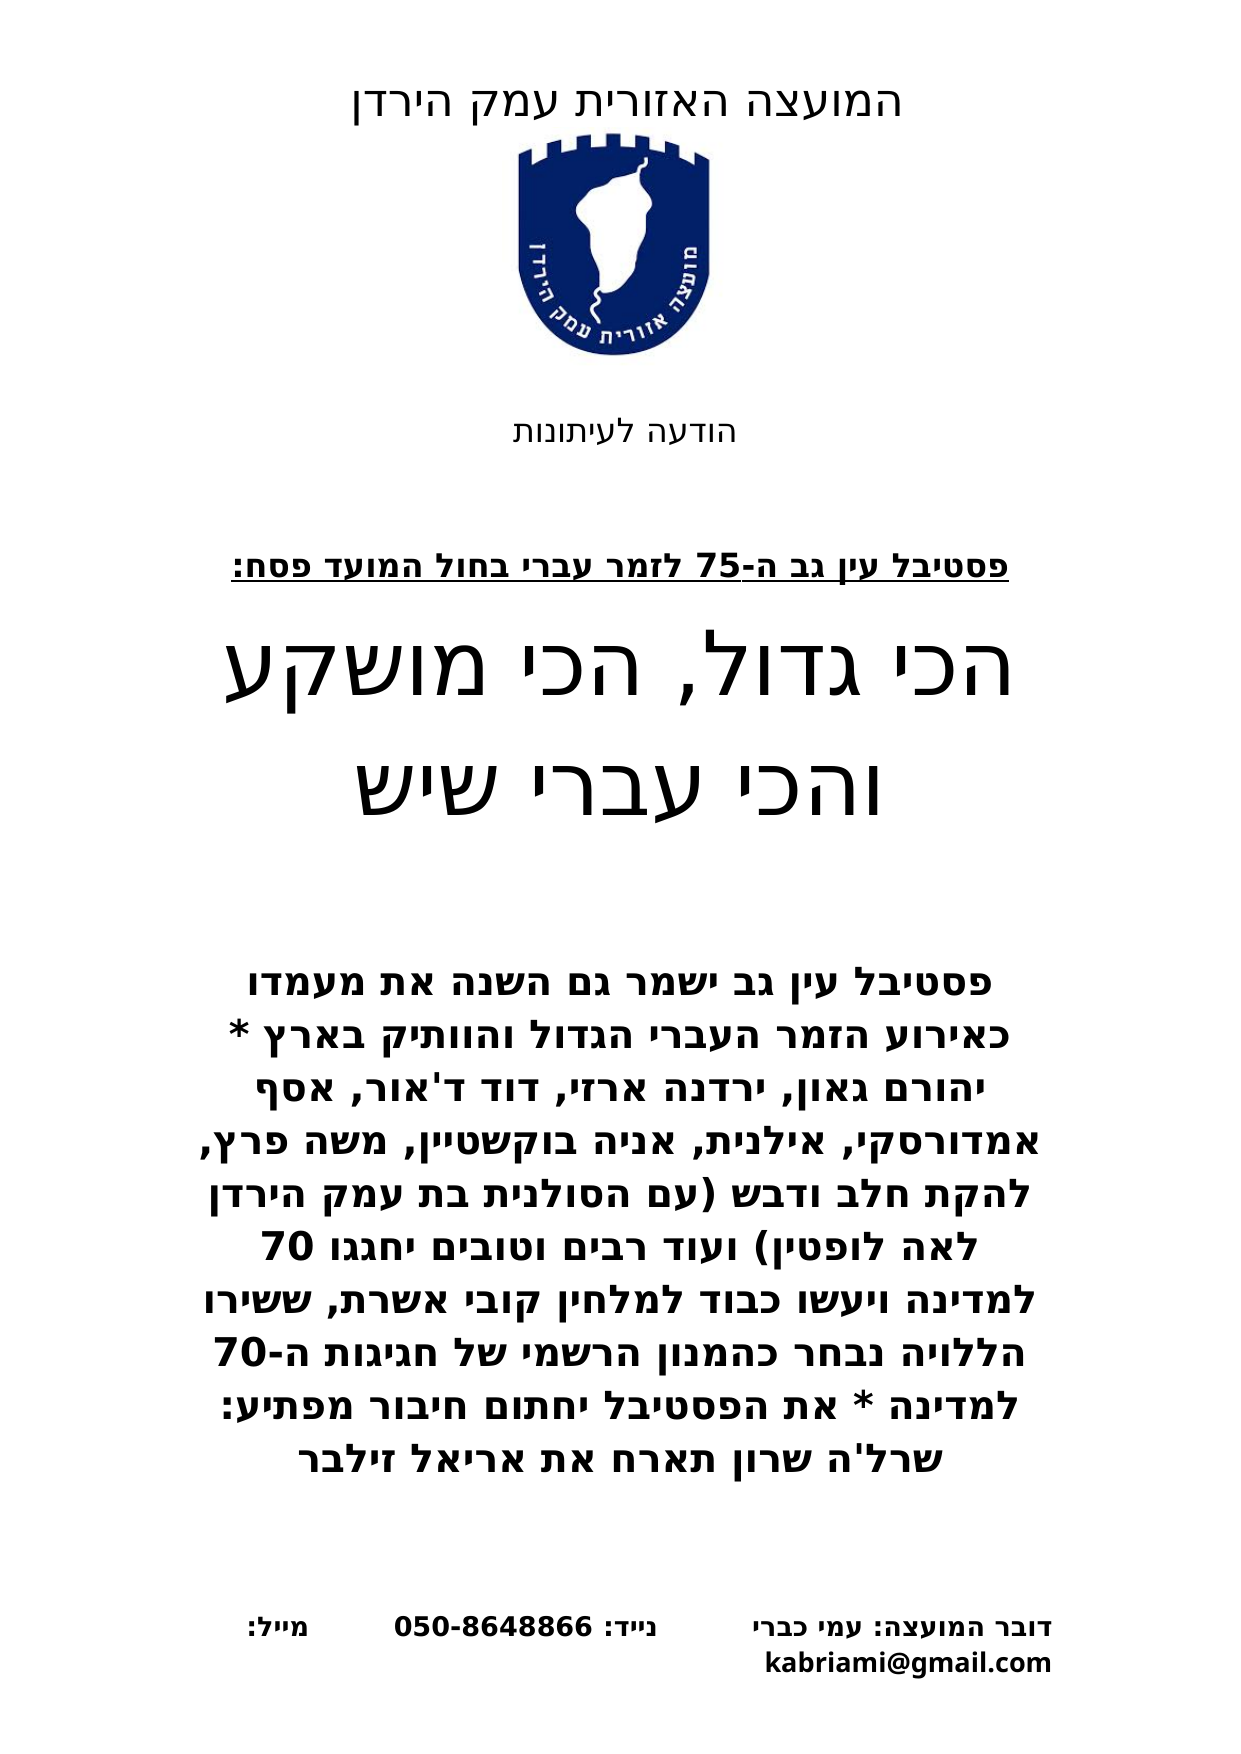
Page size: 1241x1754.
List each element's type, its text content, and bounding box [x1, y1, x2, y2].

text פסטיבל עין גב ה-75 לזמר עברי בחול המועד פסח: [187, 547, 1053, 586]
text פסטיבל עין גב ישמר גם השנה את מעמדו כאירוע הזמר העברי הגדול והוותיק בארץ * יהורם גאון, ירדנה ארזי, דוד ד'אור, אסף אמדורסקי, אילנית, אניה בוקשטיין, משה פרץ, להקת חלב ודבש (עם הסולנית בת עמק הירדן לאה לופטין) ועוד רבים וטובים יחגגו 70 למדינה ויעשו כבוד למלחין קובי אשרת, ששירו הללויה נבחר כהמנון הרשמי של חגיגות ה-70 למדינה * את הפסטיבל יחתום חיבור מפתיע: שרל'ה שרון תארח את אריאל זילבר [187, 959, 1053, 1481]
text הכי גדול, הכי מושקע והכי עברי שיש [187, 612, 1053, 836]
picture [502, 127, 738, 367]
